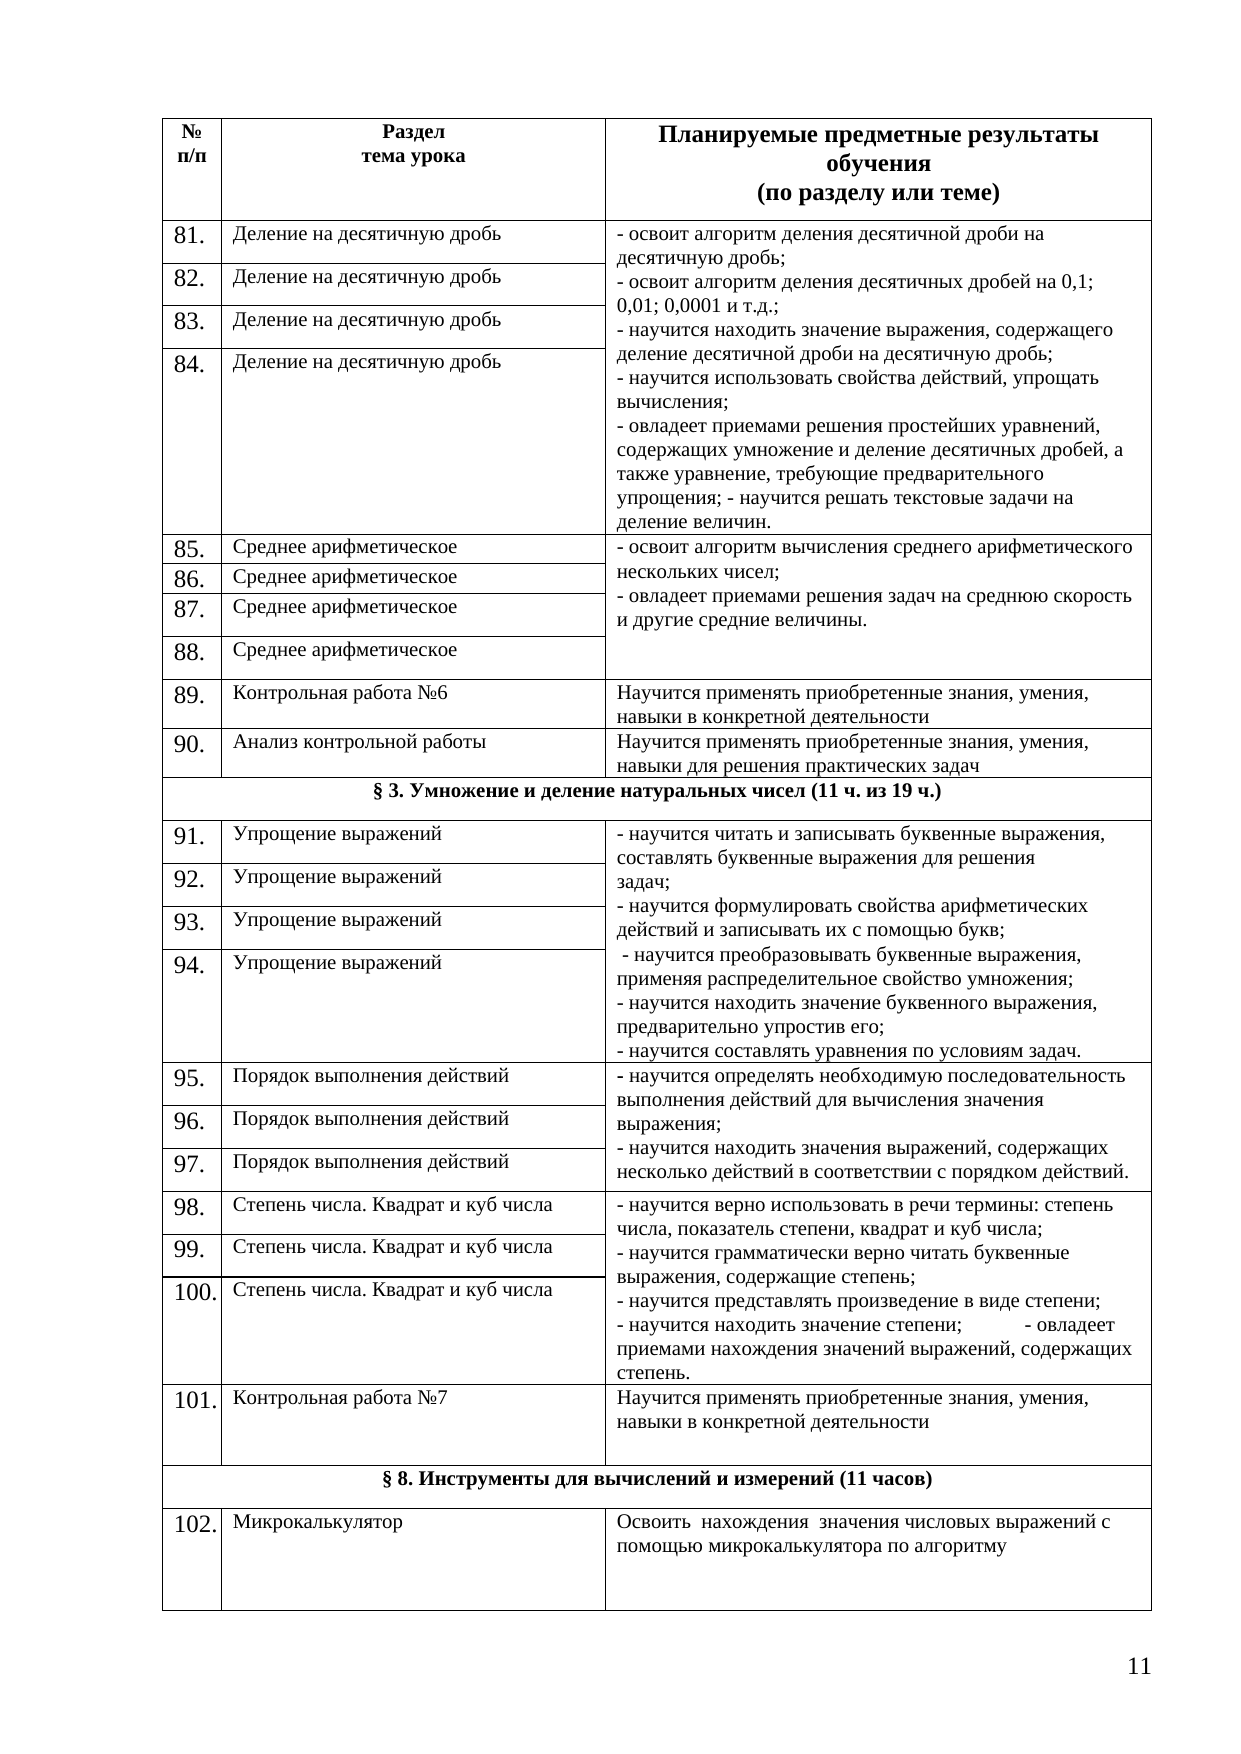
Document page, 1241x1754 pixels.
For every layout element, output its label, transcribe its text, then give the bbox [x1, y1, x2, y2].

table_cell [163, 535, 221, 563]
table_cell Среднее арифметическое [222, 564, 605, 593]
table_cell Контрольная работа №6 [222, 680, 605, 728]
table_cell [163, 564, 221, 593]
table_header Планируемые предметные результаты обучения (по разделу или теме) [606, 119, 1151, 219]
table_cell [163, 680, 221, 728]
table_cell Деление на десятичную дробь [222, 221, 605, 262]
table_cell Деление на десятичную дробь [222, 349, 605, 533]
table_cell Среднее арифметическое [222, 594, 605, 636]
table_cell Порядок выполнения действий [222, 1149, 605, 1191]
table_cell - научится читать и записывать буквенные выражения, составлять буквенные выражения для решения задач; - научится формулировать свойства арифметических действий и записывать их с помощью букв; - научится преобразовывать буквенные выражения, применяя распределительное свойство умножения; - научится находить значение буквенного выражения, предварительно упростив его; - научится составлять уравнения по условиям задач. [606, 821, 1151, 1062]
table_cell Упрощение выражений [222, 950, 605, 1062]
table_cell Степень числа. Квадрат и куб числа [222, 1278, 605, 1384]
table_cell [163, 1235, 221, 1276]
table_cell [163, 1192, 221, 1233]
table_header № п/п [163, 119, 221, 219]
table_header Раздел тема урока [222, 119, 605, 219]
table_cell Анализ контрольной работы [222, 729, 605, 777]
table_cell Деление на десятичную дробь [222, 264, 605, 305]
table_cell - освоит алгоритм вычисления среднего арифметического нескольких чисел; - овладеет приемами решения задач на среднюю скорость и другие средние величины. [606, 535, 1151, 679]
table_cell Порядок выполнения действий [222, 1106, 605, 1148]
table_cell [163, 221, 221, 262]
table_cell Научится применять приобретенные знания, умения, навыки в конкретной деятельности [606, 680, 1151, 728]
table_cell Освоить нахождения значения числовых выражений с помощью микрокалькулятора по алгоритму [606, 1509, 1151, 1610]
table_cell [163, 821, 221, 863]
table_cell § 3. Умножение и деление натуральных чисел (11 ч. из 19 ч.) [163, 778, 1151, 820]
table_cell [163, 729, 221, 777]
table_cell Степень числа. Квадрат и куб числа [222, 1192, 605, 1233]
table_cell [163, 1385, 221, 1465]
table_cell [163, 1278, 221, 1384]
table_cell [163, 349, 221, 533]
table_cell [163, 864, 221, 906]
table_cell Упрощение выражений [222, 907, 605, 949]
table_cell [163, 637, 221, 679]
table_cell Научится применять приобретенные знания, умения, навыки для решения практических задач [606, 729, 1151, 777]
table_cell [163, 1063, 221, 1105]
table_cell [163, 306, 221, 348]
table_cell Контрольная работа №7 [222, 1385, 605, 1465]
table_cell Деление на десятичную дробь [222, 306, 605, 348]
table_cell [163, 594, 221, 636]
table_cell Порядок выполнения действий [222, 1063, 605, 1105]
table_cell Упрощение выражений [222, 821, 605, 863]
table_cell [163, 1509, 221, 1610]
table_cell Микрокалькулятор [222, 1509, 605, 1610]
table_cell Упрощение выражений [222, 864, 605, 906]
table_cell - освоит алгоритм деления десятичной дроби на десятичную дробь; - освоит алгоритм деления десятичных дробей на 0,1; 0,01; 0,0001 и т.д.; - научится находить значение выражения, содержащего деление десятичной дроби на десятичную дробь; - научится использовать свойства действий, упрощать вычисления; - овладеет приемами решения простейших уравнений, содержащих умножение и деление десятичных дробей, а также уравнение, требующие предварительного упрощения; - научится решать текстовые задачи на деление величин. [606, 221, 1151, 533]
table_cell Среднее арифметическое [222, 637, 605, 679]
table_cell [163, 1149, 221, 1191]
table_cell [163, 950, 221, 1062]
table_cell Научится применять приобретенные знания, умения, навыки в конкретной деятельности [606, 1385, 1151, 1465]
table_cell [163, 264, 221, 305]
table_cell - научится верно использовать в речи термины: степень числа, показатель степени, квадрат и куб числа; - научится грамматически верно читать буквенные выражения, содержащие степень; - научится представлять произведение в виде степени; - научится находить значение степени; - овладеет приемами нахождения значений выражений, содержащих степень. [606, 1192, 1151, 1384]
table_cell - научится определять необходимую последовательность выполнения действий для вычисления значения выражения; - научится находить значения выражений, содержащих несколько действий в соответствии с порядком действий. [606, 1063, 1151, 1191]
table_cell [163, 907, 221, 949]
table_cell [163, 1106, 221, 1148]
table_cell Среднее арифметическое [222, 535, 605, 563]
table_cell § 8. Инструменты для вычислений и измерений (11 часов) [163, 1466, 1151, 1508]
table_cell Степень числа. Квадрат и куб числа [222, 1235, 605, 1276]
